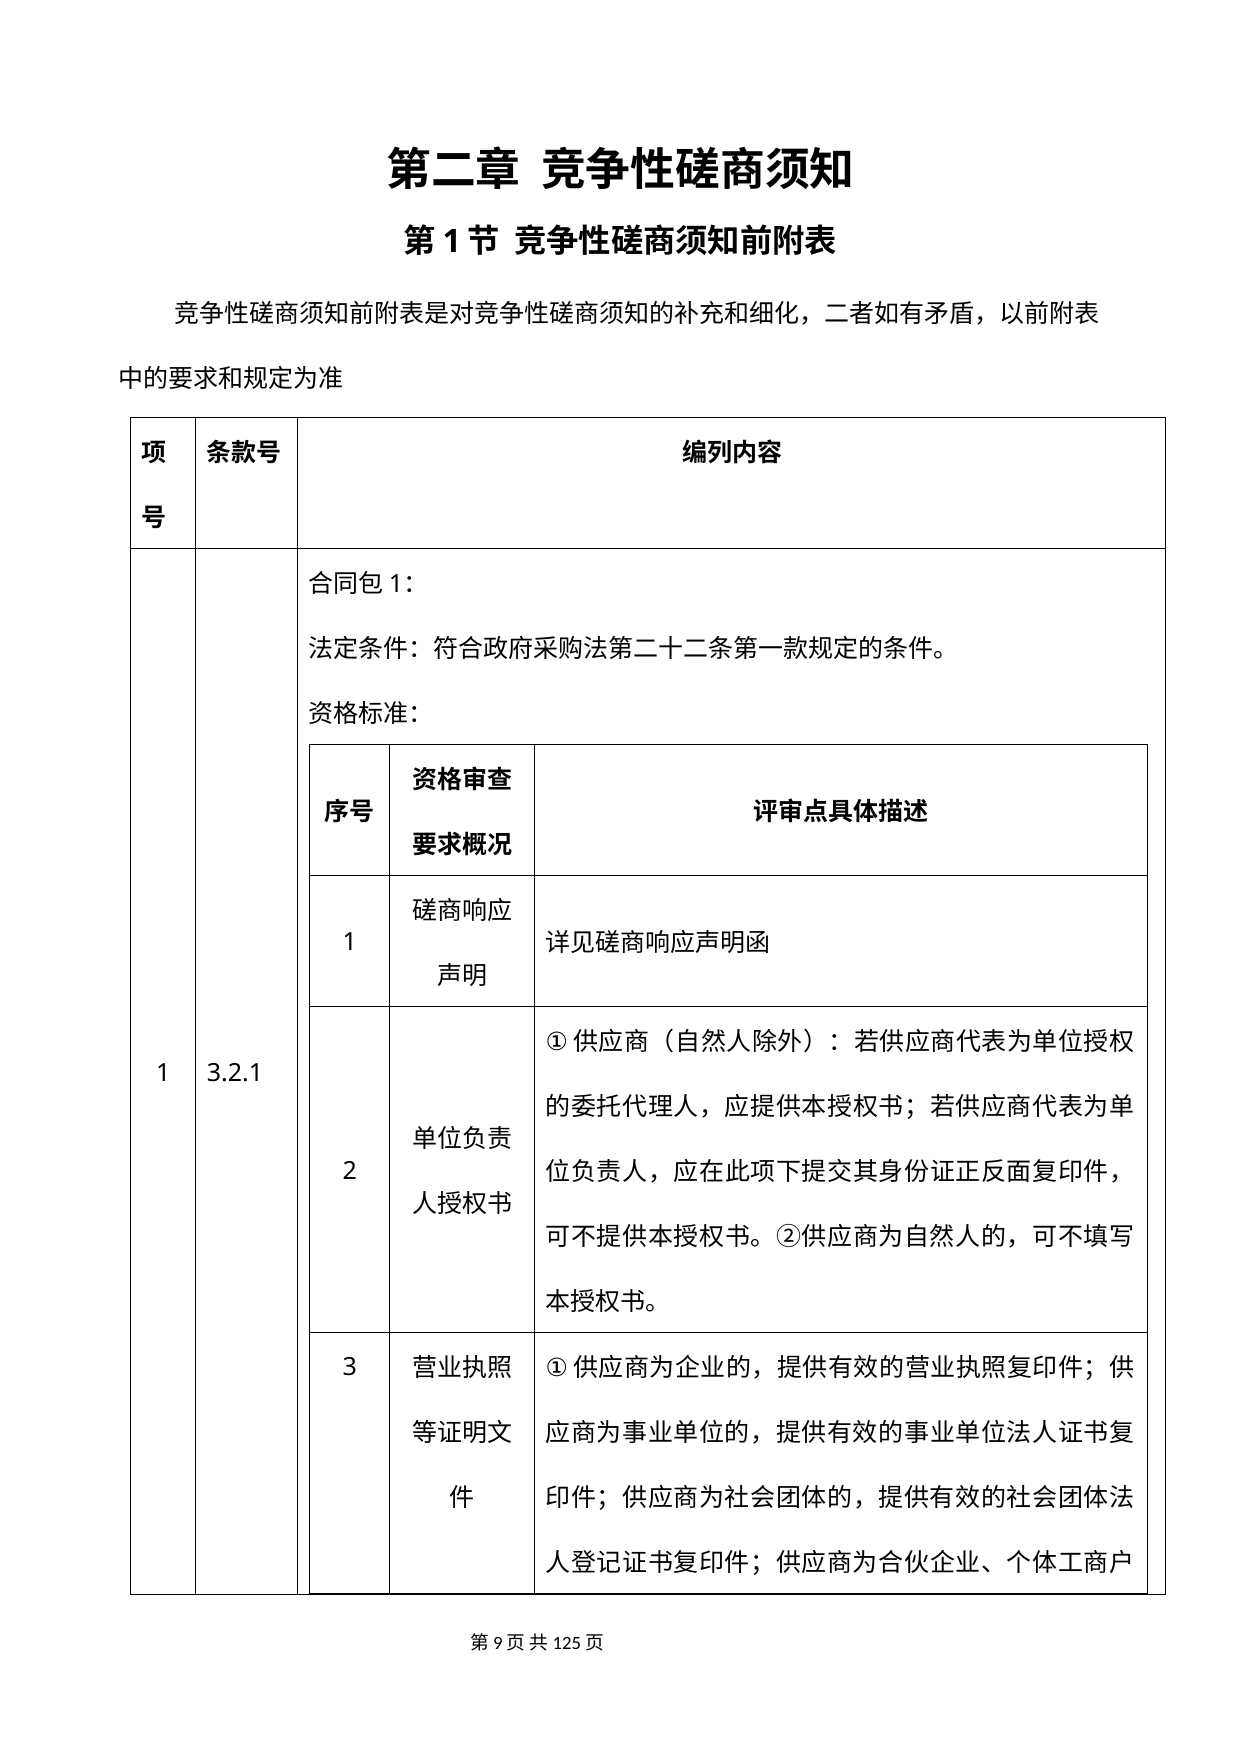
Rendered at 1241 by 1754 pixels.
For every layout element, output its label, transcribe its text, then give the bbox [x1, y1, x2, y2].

text 第二章 竞争性磋商须知 [118, 133, 1122, 198]
text 第1节 竞争性磋商须知前附表 [118, 206, 1122, 271]
table_header 条款号 [196, 418, 297, 548]
table_cell 1 [131, 549, 195, 1594]
table_header 编列内容 [298, 418, 1165, 548]
table_cell 3.2.1 [196, 549, 297, 1594]
table_header 项号 [131, 418, 195, 548]
table_cell 合同包1： 法定条件：符合政府采购法第二十二条第一款规定的条件。 资格标准： 特定资格条件： 包：1 ※备注说明 ①供应商应根据自身实际情况提供上述资格要求的证明材料，格式可参考磋商文件第五章提供。 ②供应商提供的相应证明材料复印件均应符合：内容完整、清晰、整洁，并由供应商加盖其单位公章。 [298, 549, 1165, 1594]
text 竞争性磋商须知前附表是对竞争性磋商须知的补充和细化，二者如有矛盾，以前附表中的要求和规定为准 [118, 279, 1122, 409]
